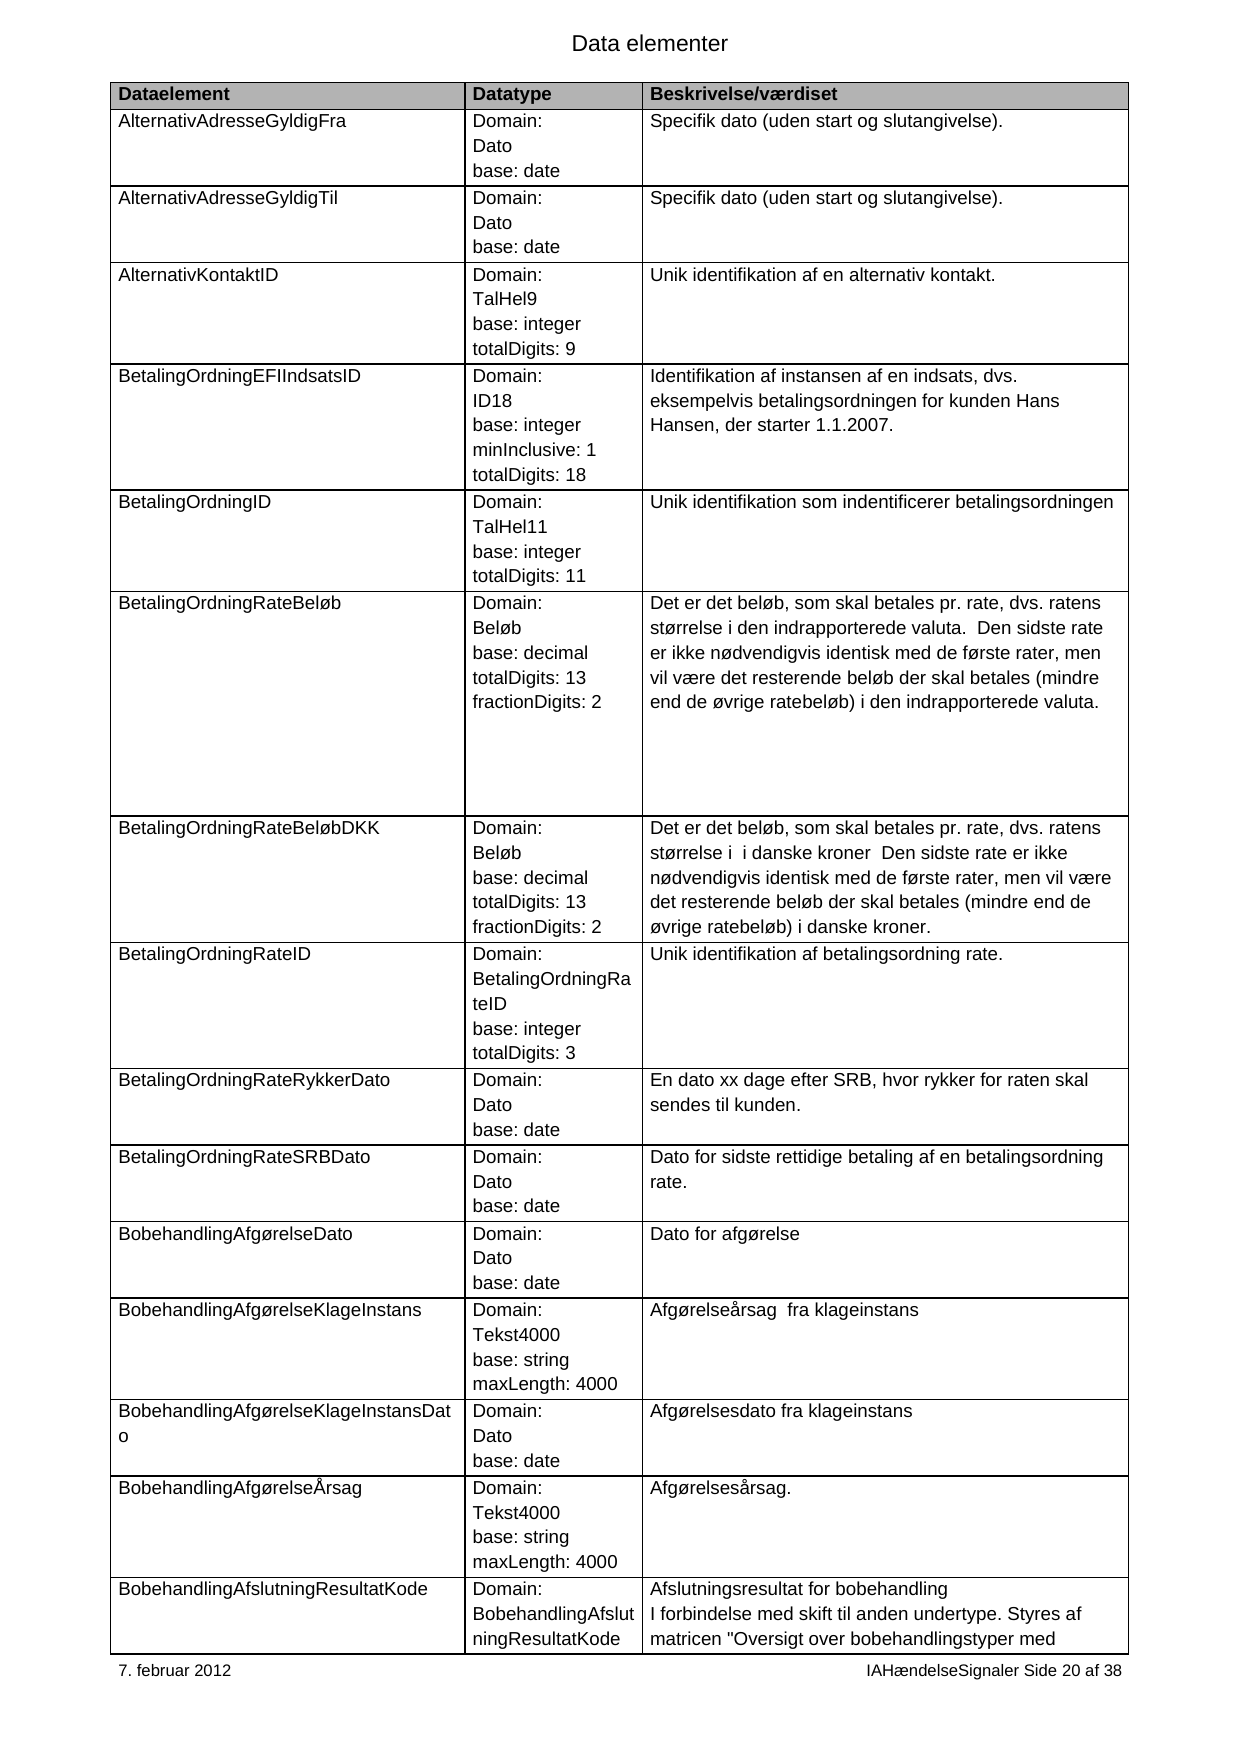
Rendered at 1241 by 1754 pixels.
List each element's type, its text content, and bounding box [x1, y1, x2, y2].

table_cell Domain: Tekst4000 base: string maxLength: 4000 [466, 1477, 642, 1577]
table_cell Domain: Dato base: date [466, 1069, 642, 1144]
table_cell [643, 1578, 1128, 1653]
table_cell Det er det beløb, som skal betales pr. rate, dvs. ratens størrelse i den indrapporterede valuta. Den sidste rate er ikke nødvendigvis identisk med de første rater, men vil være det resterende beløb der skal betales (mindre end de øvrige ratebeløb) i den indrapporterede valuta. [643, 592, 1128, 815]
table_cell AlternativKontaktID [111, 263, 464, 363]
table_cell Domain: BetalingOrdningRateID base: integer totalDigits: 3 [466, 943, 642, 1068]
table_cell Domain: Beløb base: decimal totalDigits: 13 fractionDigits: 2 [466, 592, 642, 815]
table_cell BetalingOrdningRateID [111, 943, 464, 1068]
table_cell Dato for afgørelse [643, 1222, 1128, 1297]
table_cell Dato for sidste rettidige betaling af en betalingsordning rate. [643, 1146, 1128, 1221]
table_cell AlternativAdresseGyldigFra [111, 110, 464, 185]
table_cell Domain: TalHel9 base: integer totalDigits: 9 [466, 263, 642, 363]
table_cell Afgørelseårsag fra klageinstans [643, 1299, 1128, 1399]
table_cell Domain: Dato base: date [466, 1400, 642, 1475]
table_cell Domain: Dato base: date [466, 1222, 642, 1297]
table_cell Domain: ID18 base: integer minInclusive: 1 totalDigits: 18 [466, 365, 642, 489]
table_cell Domain: Dato base: date [466, 187, 642, 262]
table_cell BetalingOrdningRateBeløb [111, 592, 464, 815]
table_cell Domain: Dato base: date [466, 110, 642, 185]
table_cell Domain: Tekst4000 base: string maxLength: 4000 [466, 1299, 642, 1399]
table_header Dataelement [111, 83, 464, 109]
table_cell Domain: TalHel11 base: integer totalDigits: 11 [466, 491, 642, 591]
table_cell BobehandlingAfgørelseKlageInstans [111, 1299, 464, 1399]
table_cell Domain: Beløb base: decimal totalDigits: 13 fractionDigits: 2 [466, 817, 642, 941]
table_cell BobehandlingAfgørelseDato [111, 1222, 464, 1297]
table_cell AlternativAdresseGyldigTil [111, 187, 464, 262]
table_cell Unik identifikation som indentificerer betalingsordningen [643, 491, 1128, 591]
table_cell Domain: Dato base: date [466, 1146, 642, 1221]
table_header Beskrivelse/værdiset [643, 83, 1128, 109]
table_cell En dato xx dage efter SRB, hvor rykker for raten skal sendes til kunden. [643, 1069, 1128, 1144]
table_cell BetalingOrdningRateRykkerDato [111, 1069, 464, 1144]
table_cell BetalingOrdningID [111, 491, 464, 591]
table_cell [466, 1578, 642, 1653]
table_cell Unik identifikation af en alternativ kontakt. [643, 263, 1128, 363]
table_cell BetalingOrdningRateSRBDato [111, 1146, 464, 1221]
table_cell BobehandlingAfgørelseKlageInstansDato [111, 1400, 464, 1475]
table_cell BetalingOrdningRateBeløbDKK [111, 817, 464, 941]
table_cell Afgørelsesdato fra klageinstans [643, 1400, 1128, 1475]
table_cell Afgørelsesårsag. [643, 1477, 1128, 1577]
table_header Datatype [466, 83, 642, 109]
table_cell Det er det beløb, som skal betales pr. rate, dvs. ratens størrelse i i danske kroner Den sidste rate er ikke nødvendigvis identisk med de første rater, men vil være det resterende beløb der skal betales (mindre end de øvrige ratebeløb) i danske kroner. [643, 817, 1128, 941]
table_cell Specifik dato (uden start og slutangivelse). [643, 110, 1128, 185]
table_cell Unik identifikation af betalingsordning rate. [643, 943, 1128, 1068]
table_cell BobehandlingAfgørelseÅrsag [111, 1477, 464, 1577]
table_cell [111, 1578, 464, 1653]
table_cell Identifikation af instansen af en indsats, dvs. eksempelvis betalingsordningen for kunden Hans Hansen, der starter 1.1.2007. [643, 365, 1128, 489]
table_cell BetalingOrdningEFIIndsatsID [111, 365, 464, 489]
table_cell Specifik dato (uden start og slutangivelse). [643, 187, 1128, 262]
